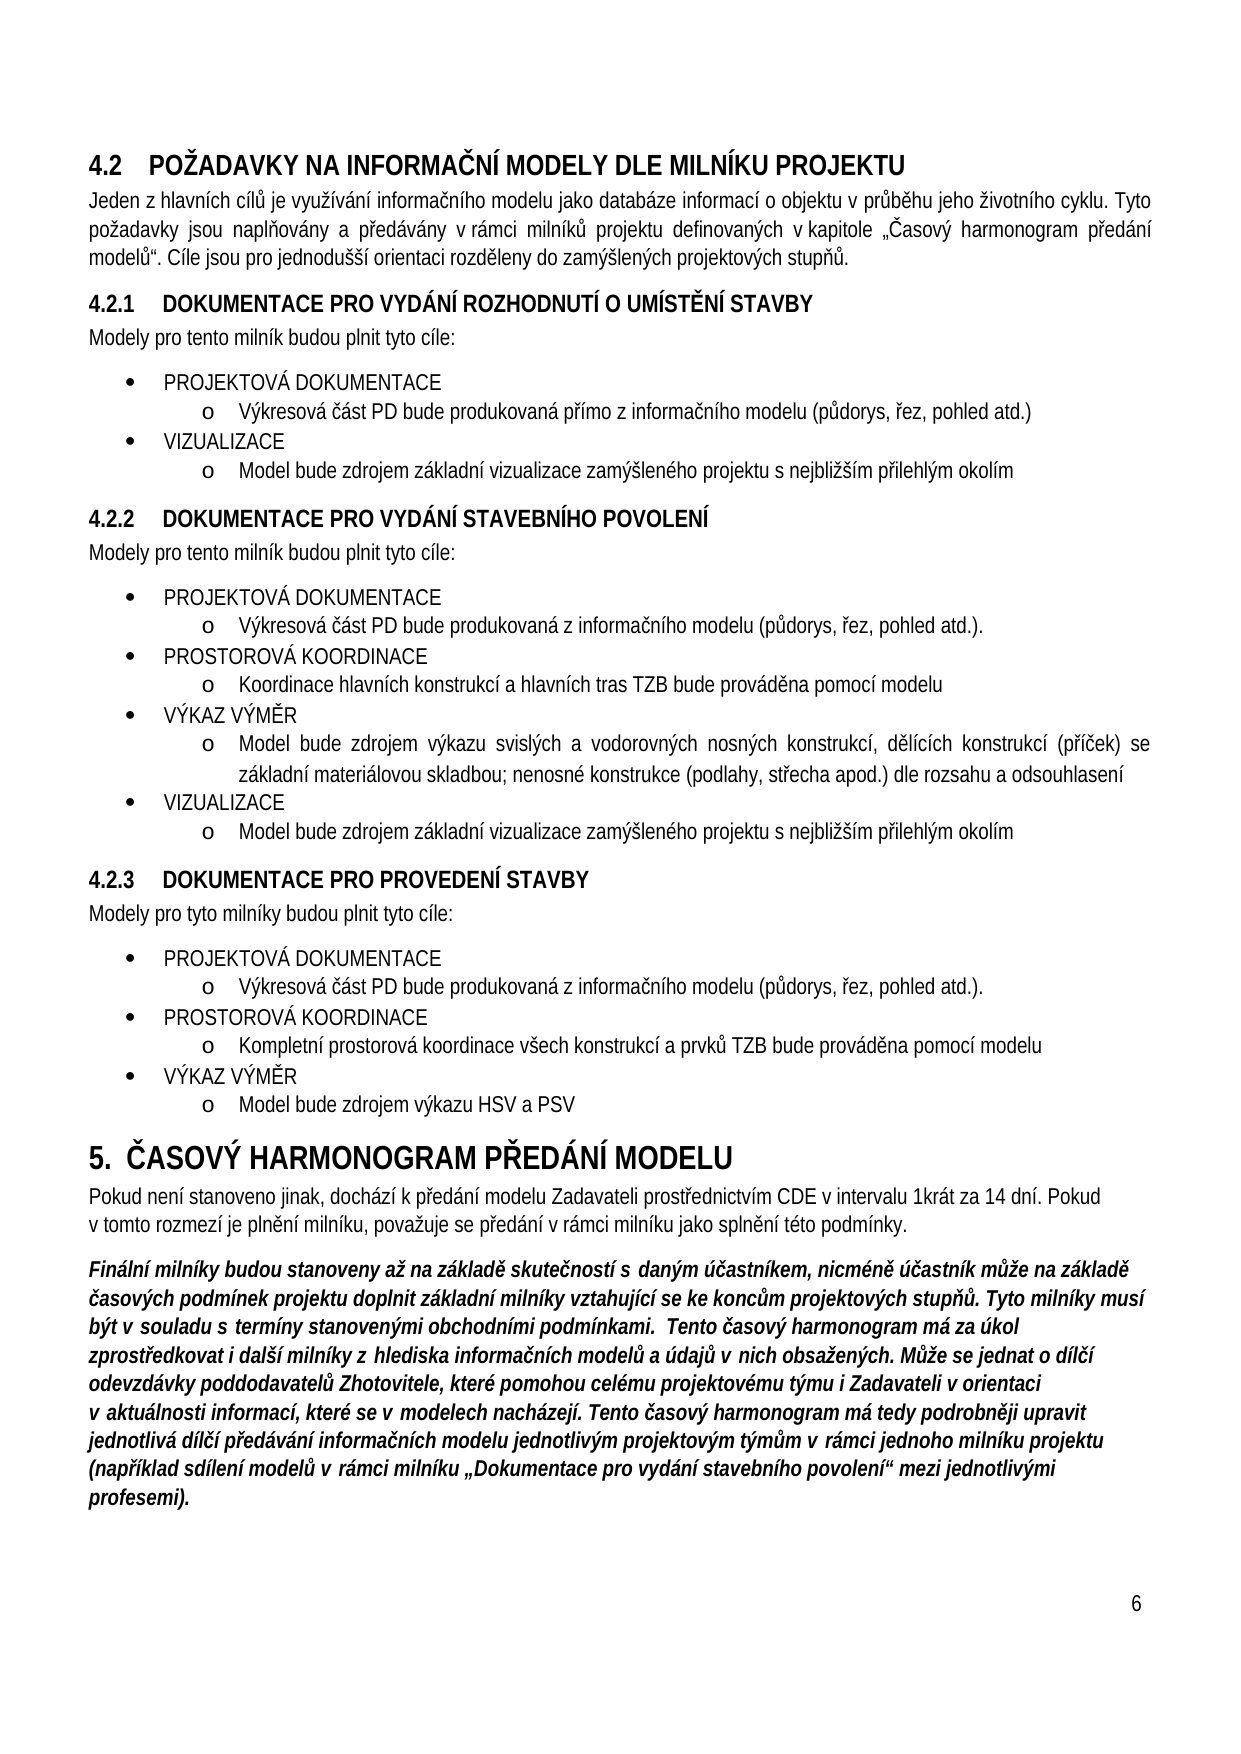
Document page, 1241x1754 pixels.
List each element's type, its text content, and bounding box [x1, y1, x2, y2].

list Kompletní prostorová koordinace všech konstrukcí a prvků TZB bude prováděna pomocí modelu [201, 1032, 1152, 1061]
subtitle POŽADAVKY NA INFORMAČNÍ MODELY DLE MILNÍKU PROJEKTU [89, 148, 1152, 181]
subtitle DOKUMENTACE PRO VYDÁNÍ STAVEBNÍHO POVOLENÍ [89, 504, 1152, 533]
list Model bude zdrojem výkazu svislých a vodorovných nosných konstrukcí, dělících konstrukcí (příček) se základní materiálovou skladbou; nenosné konstrukce (podlahy, střecha apod.) dle rozsahu a odsouhlasení [201, 730, 1152, 787]
list VÝKAZ VÝMĚR [126, 1063, 1152, 1089]
list VIZUALIZACE [126, 789, 1152, 816]
list VÝKAZ VÝMĚR [126, 702, 1152, 728]
text Jeden z hlavních cílů je využívání informačního modelu jako databáze informací o objektu v průběhu jeho životního cyklu. Tyto požadavky jsou naplňovány a předávány v rámci milníků projektu definovaných v kapitole „Časový harmonogram předání modelů“. Cíle jsou pro jednodušší orientaci rozděleny do zamýšlených projektových stupňů. [89, 187, 1152, 271]
list PROJEKTOVÁ DOKUMENTACE [126, 369, 1152, 396]
subtitle DOKUMENTACE PRO VYDÁNÍ ROZHODNUTÍ O UMÍSTĚNÍ STAVBY [89, 289, 1152, 318]
list Koordinace hlavních konstrukcí a hlavních tras TZB bude prováděna pomocí modelu [201, 671, 1152, 700]
subtitle ČASOVÝ HARMONOGRAM PŘEDÁNÍ MODELU [89, 1138, 1152, 1177]
text Finální milníky budou stanoveny až na základě skutečností s daným účastníkem, nicméně účastník může na základě časových podmínek projektu doplnit základní milníky vztahující se ke koncům projektových stupňů. Tyto milníky musí být v souladu s termíny stanovenými obchodními podmínkami. Tento časový harmonogram má za úkol zprostředkovat i další milníky z hlediska informačních modelů a údajů v nich obsažených. Může se jednat o dílčí odevzdávky poddodavatelů Zhotovitele, které pomohou celému projektovému týmu i Zadavateli v orientaci v aktuálnosti informací, které se v modelech nacházejí. Tento časový harmonogram má tedy podrobněji upravit jednotlivá dílčí předávání informačních modelu jednotlivým projektovým týmům v rámci jednoho milníku projektu (například sdílení modelů v rámci milníku „Dokumentace pro vydání stavebního povolení“ mezi jednotlivými profesemi). [89, 1256, 1152, 1510]
list VIZUALIZACE [126, 428, 1152, 455]
subtitle DOKUMENTACE PRO PROVEDENÍ STAVBY [89, 865, 1152, 893]
list Výkresová část PD bude produkovaná z informačního modelu (půdorys, řez, pohled atd.). [201, 612, 1152, 641]
text Modely pro tento milník budou plnit tyto cíle: [89, 539, 1152, 565]
list Model bude zdrojem základní vizualizace zamýšleného projektu s nejbližším přilehlým okolím [201, 818, 1152, 846]
list Výkresová část PD bude produkovaná z informačního modelu (půdorys, řez, pohled atd.). [201, 973, 1152, 1002]
list PROJEKTOVÁ DOKUMENTACE [126, 584, 1152, 610]
text Pokud není stanoveno jinak, dochází k předání modelu Zadavateli prostřednictvím CDE v intervalu 1krát za 14 dní. Pokud v tomto rozmezí je plnění milníku, považuje se předání v rámci milníku jako splnění této podmínky. [89, 1183, 1152, 1238]
list Model bude zdrojem základní vizualizace zamýšleného projektu s nejbližším přilehlým okolím [201, 457, 1152, 485]
list Výkresová část PD bude produkovaná přímo z informačního modelu (půdorys, řez, pohled atd.) [201, 398, 1152, 426]
text Modely pro tyto milníky budou plnit tyto cíle: [89, 900, 1152, 926]
list PROSTOROVÁ KOORDINACE [126, 643, 1152, 669]
text Modely pro tento milník budou plnit tyto cíle: [89, 324, 1152, 351]
list PROJEKTOVÁ DOKUMENTACE [126, 945, 1152, 971]
list Model bude zdrojem výkazu HSV a PSV [201, 1091, 1152, 1119]
list PROSTOROVÁ KOORDINACE [126, 1004, 1152, 1030]
